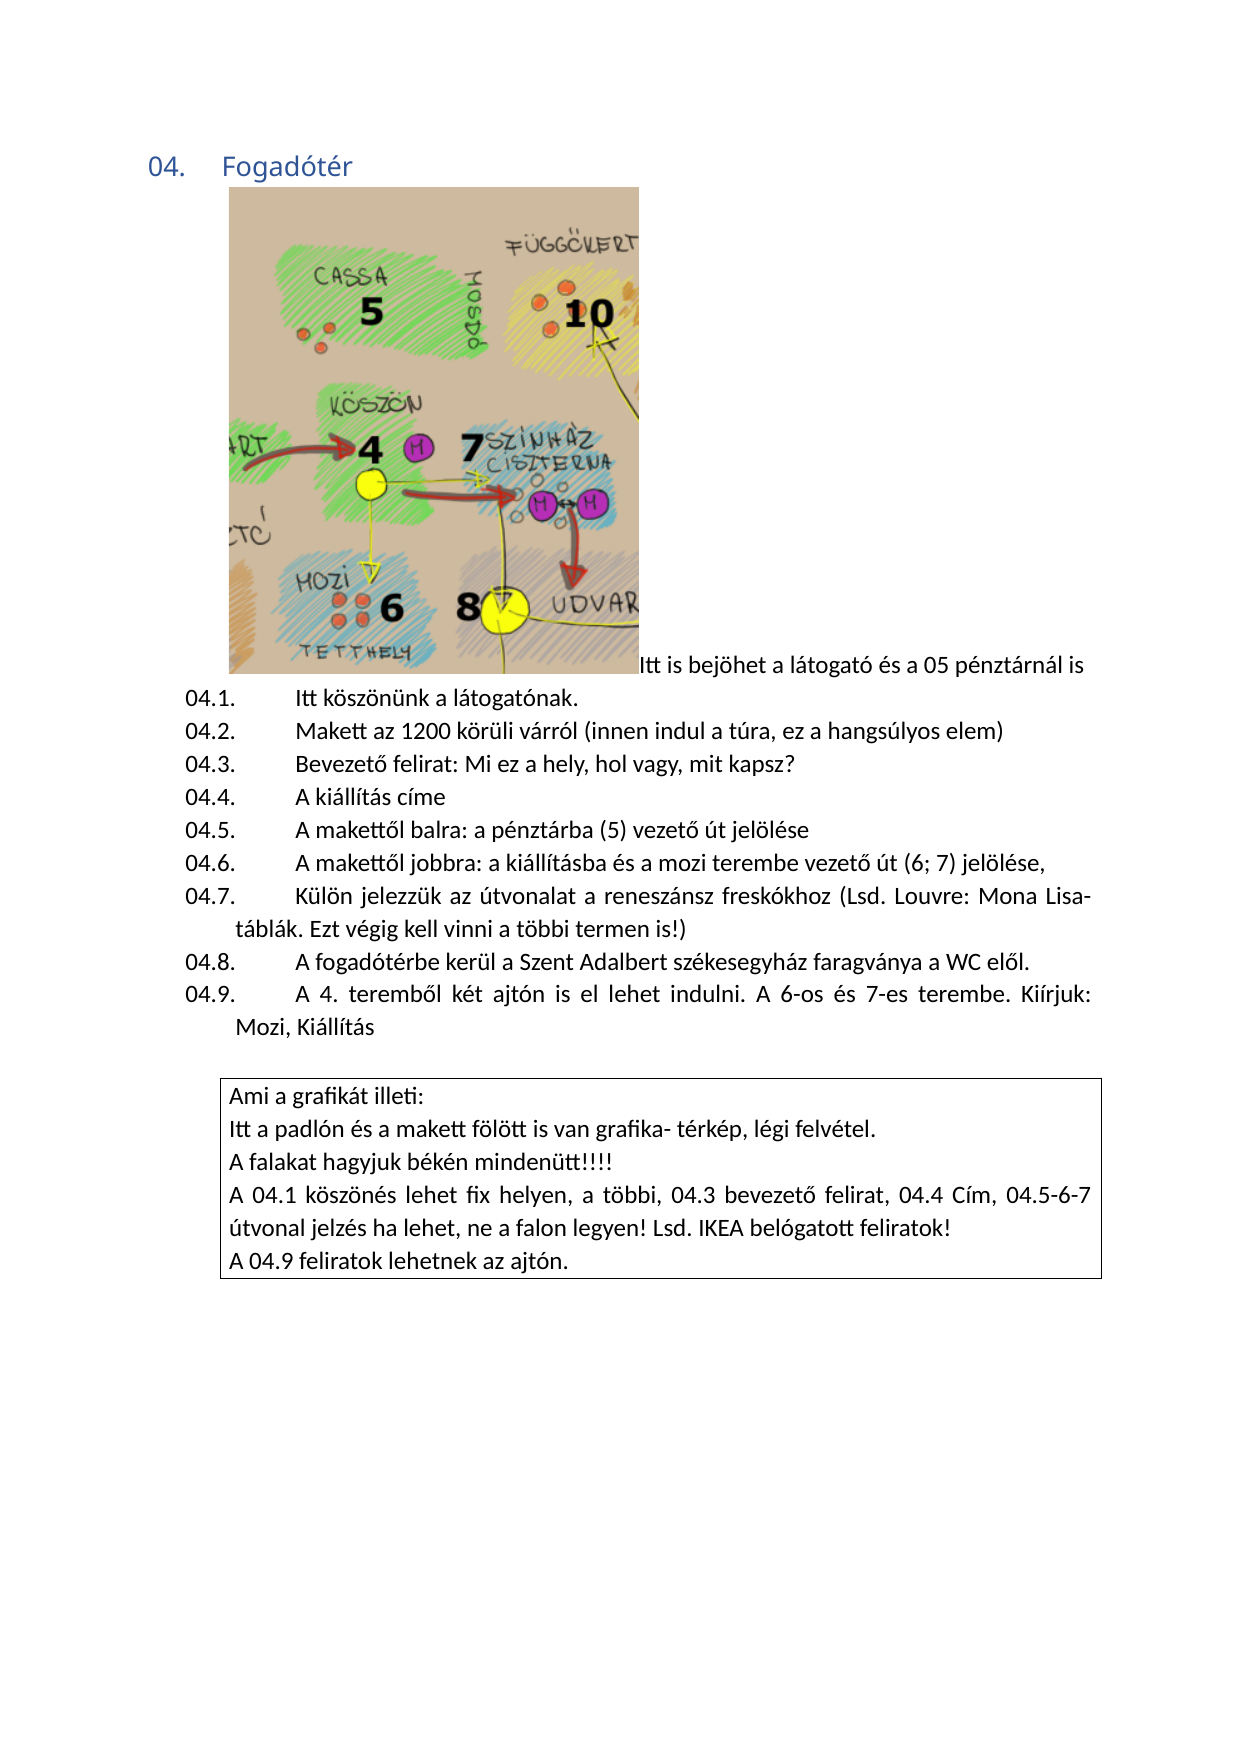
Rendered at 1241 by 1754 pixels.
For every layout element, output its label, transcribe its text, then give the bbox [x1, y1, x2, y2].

list A kiállítás címe [185, 781, 1093, 812]
list Bevezető felirat: Mi ez a hely, hol vagy, mit kapsz? [185, 748, 1093, 779]
list Külön jelezzük az útvonalat a reneszánsz freskókhoz (Lsd. Louvre: Mona Lisa-táblák. Ezt végig kell vinni a többi termen is!) [185, 880, 1093, 943]
list A 4. teremből két ajtón is el lehet indulni. A 6-os és 7-es terembe. Kiírjuk: Mozi, Kiállítás [185, 979, 1093, 1042]
list Makett az 1200 körüli várról (innen indul a túra, ez a hangsúlyos elem) [185, 715, 1093, 746]
subtitle Fogadótér [148, 148, 1093, 184]
list A 04.9 feliratok lehetnek az ajtón. [221, 1242, 1101, 1278]
list A makettől balra: a pénztárba (5) vezető út jelölése [185, 814, 1093, 844]
list A fogadótérbe kerül a Szent Adalbert székesegyház faragványa a WC elől. [185, 946, 1093, 976]
list A 04.1 köszönés lehet fix helyen, a többi, 04.3 bevezető felirat, 04.4 Cím, 04.5-6-7 útvonal jelzés ha lehet, ne a falon legyen! Lsd. IKEA belógatott feliratok! [221, 1176, 1101, 1242]
list Ami a grafikát illeti: [221, 1079, 1101, 1110]
list Itt a padlón és a makett fölött is van grafika- térkép, légi felvétel. [221, 1110, 1101, 1143]
picture [228, 187, 639, 674]
list A makettől jobbra: a kiállításba és a mozi terembe vezető út (6; 7) jelölése, [185, 847, 1093, 877]
list A falakat hagyjuk békén mindenütt!!!! [221, 1143, 1101, 1176]
list Itt köszönünk a látogatónak. [185, 682, 1093, 713]
